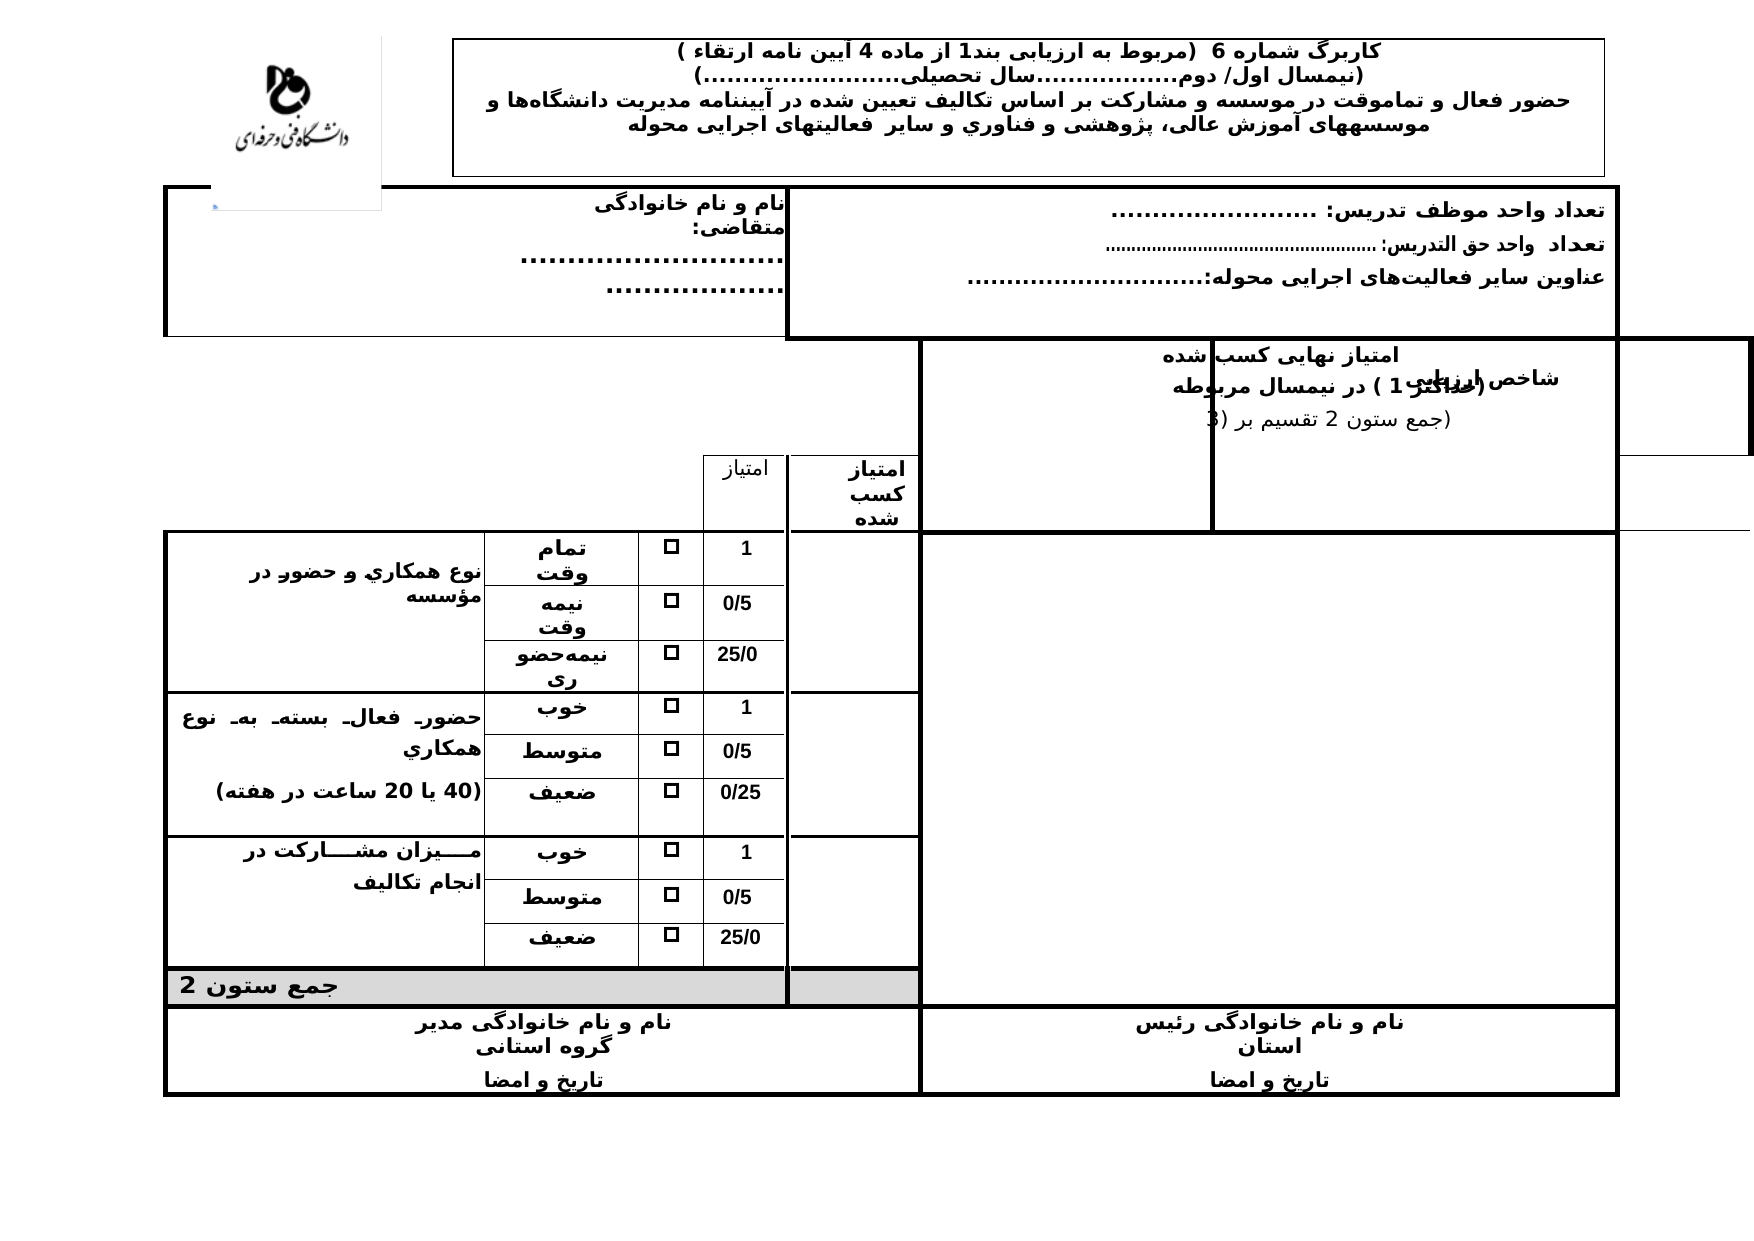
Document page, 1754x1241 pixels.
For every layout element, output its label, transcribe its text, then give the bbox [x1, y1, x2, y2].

table_cell [639, 779, 703, 835]
table_cell ﻣﺘﻮﺳﻂ [485, 735, 638, 778]
table_cell میزان مشارکت در انجام تکالیف [168, 838, 484, 966]
table_cell ﻧﻮع ﻫﻤﮑﺎري و حضور در مؤسسه [168, 533, 484, 691]
table_cell 1 [704, 835, 786, 879]
table_cell اﻣﺘﯿﺎز ﻧﻬﺎﯾﯽ کسب شده (حداکثر 1 ) در ﻧﯿﻤﺴﺎل ﻣﺮﺑﻮطه (ﺟﻤﻊ ﺳﺘﻮن 2 ﺗﻘﺴﯿﻢ ﺑﺮ (3 [923, 341, 1210, 530]
table_cell ﻧﺎم و ﻧﺎم ﺧﺎﻧﻮادﮔﯽ رﺋﯿﺲ اﺳﺘﺎن ﺗﺎرﯾﺦ و اﻣﻀﺎ [923, 1009, 1615, 1092]
table_cell 0/5 [704, 879, 786, 922]
picture [211, 36, 383, 212]
table_cell 25/0 [704, 923, 786, 966]
table_cell ﻧﺎم و ﻧﺎم ﺧﺎﻧﻮادﮔﯽ ﻣﺪﯾﺮ ﮔﺮوه اﺳﺘﺎﻧﯽ ﺗﺎرﯾﺦ و اﻣﻀﺎ [168, 1009, 918, 1092]
table_cell [923, 535, 1615, 1004]
table_cell 0/5 [704, 585, 786, 639]
table_cell [639, 586, 703, 639]
table_cell نیمه‌حضوری [485, 641, 638, 691]
table_cell [639, 880, 703, 922]
table_cell 1 [704, 691, 786, 734]
table_cell خوب [485, 694, 638, 734]
table_cell ﺣﻀﻮر ﻓﻌﺎل ﺑﺴﺘﻪ ﺑﻪ ﻧﻮع ﻫﻤﮑﺎري (40 یا 20 ساعت در هفته) [168, 694, 484, 835]
table_cell 1 [704, 530, 786, 585]
table_cell 0/25 [704, 778, 786, 835]
table_cell [639, 838, 703, 879]
table_cell [789, 691, 918, 835]
table_cell ضعیف [485, 779, 638, 835]
table_cell ضعیف [485, 924, 638, 966]
table_cell 25/0 [704, 640, 786, 691]
table_header ﺗﻌﺪاد واﺣﺪ ﻣﻮﻇﻒ ﺗﺪرﯾﺲ: ......................... ﺗﻌﺪاد واحد حق التدریس: ..................................................... ﻋﻨاوین سایر فعالیت‌های اجرایی محوله:.............................. [790, 189, 1615, 336]
table_cell ﻧﯿﻤﻪ وﻗﺖ [485, 586, 638, 639]
table_cell ﻣﺘﻮﺳﻂ [485, 880, 638, 922]
table_cell امتیاز [704, 455, 786, 530]
table_cell [789, 530, 918, 691]
table_cell [639, 924, 703, 966]
table_cell امتیاز کسب شده [789, 455, 918, 530]
table_cell [639, 735, 703, 778]
table_cell [789, 835, 918, 966]
table_header نام و نام خانوادگی متقاضی: ............................................... [168, 189, 785, 336]
table_cell 0/5 [704, 734, 786, 778]
table_cell ﺟﻤﻊ ستون 2 [168, 966, 785, 1004]
table_cell [790, 967, 918, 1004]
table_cell [639, 641, 703, 691]
table_cell ﺷﺎﺧﺺ ارزﯾﺎﺑﯽ [1215, 341, 1615, 530]
table_cell ﺗﻤﺎم وﻗﺖ [485, 533, 638, 585]
table_cell ﺧﻮب [485, 838, 638, 879]
table_cell [639, 694, 703, 734]
table_cell [639, 533, 703, 585]
